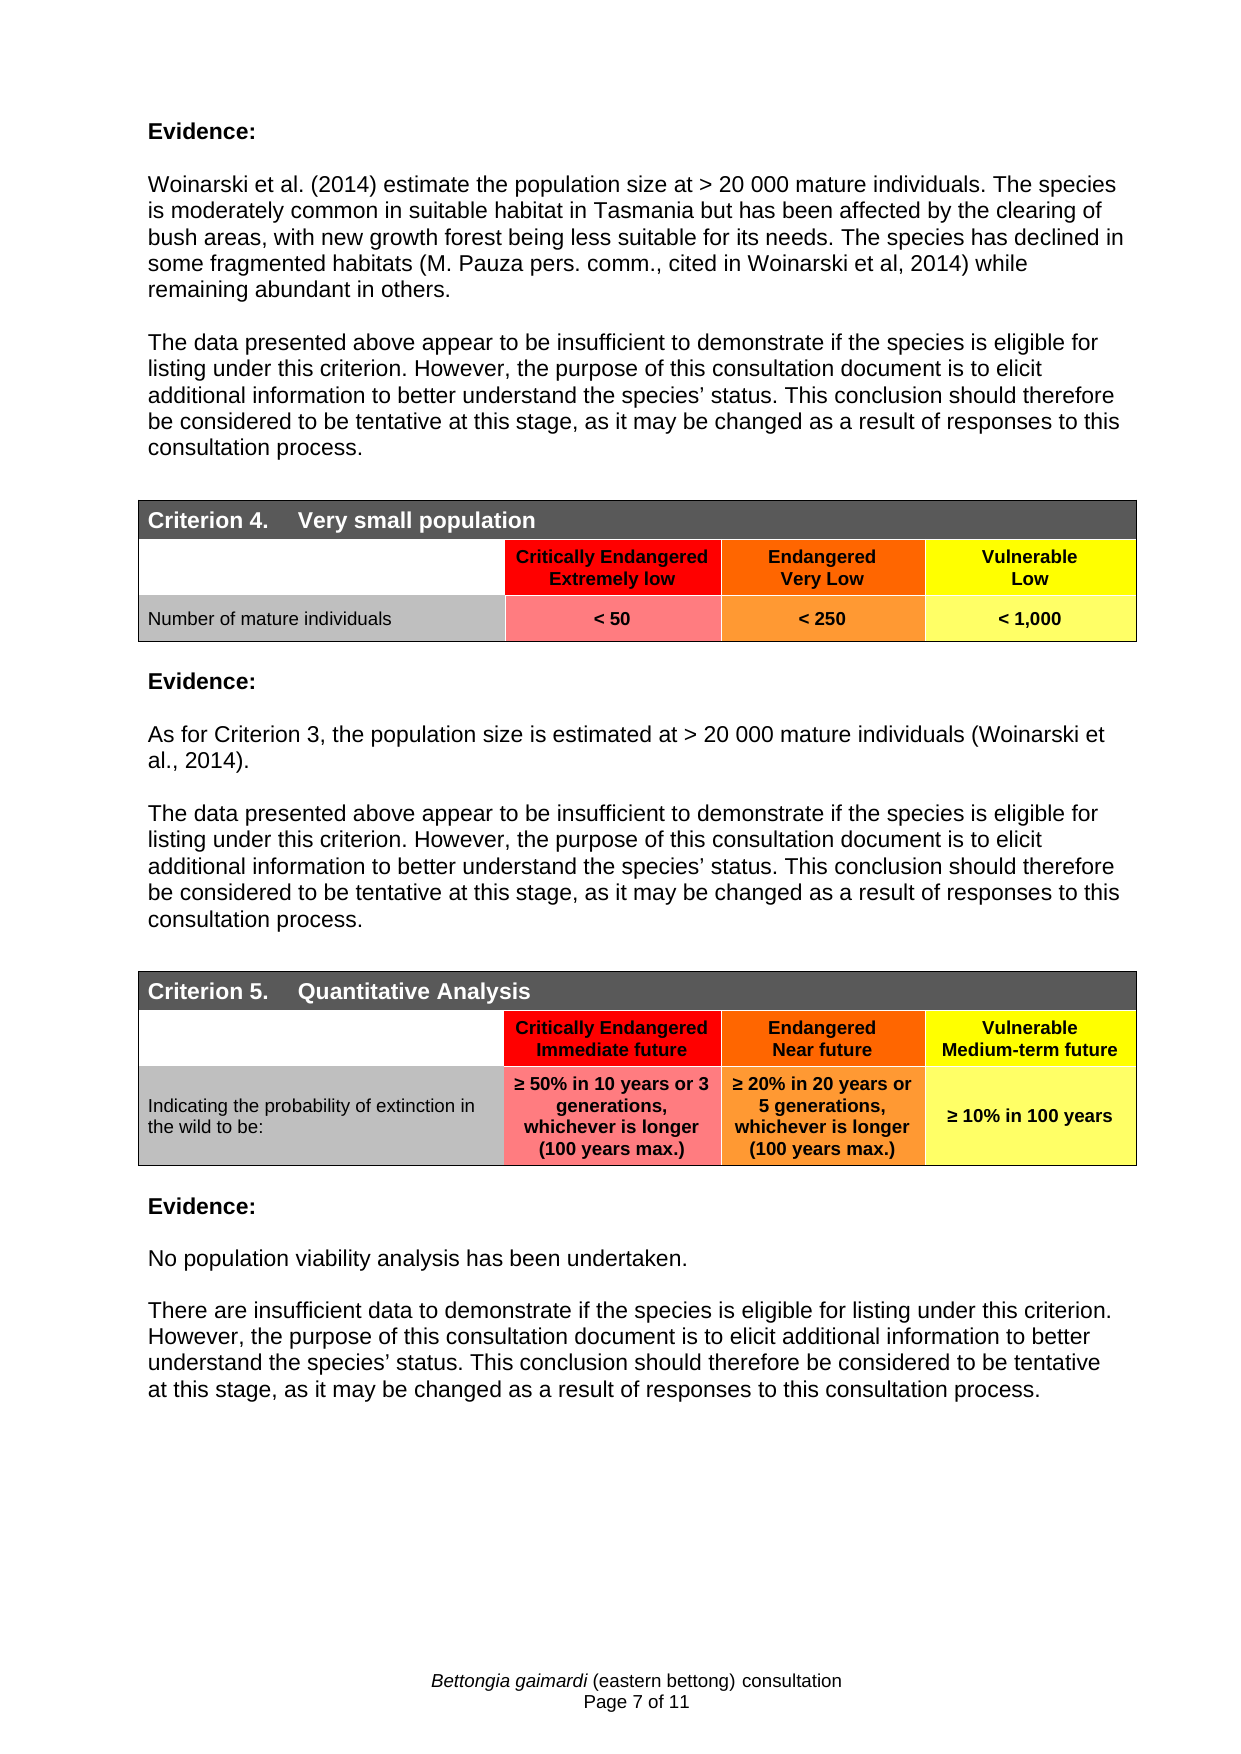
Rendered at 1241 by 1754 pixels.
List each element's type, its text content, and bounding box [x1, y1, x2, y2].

table_cell Vulnerable Medium-term future [926, 1011, 1136, 1066]
table_cell Vulnerable Low [926, 540, 1136, 595]
table_cell ≥ 20% in 20 years or 5 generations, whichever is longer (100 years max.) [722, 1067, 925, 1165]
table_cell Critically Endangered Extremely low [505, 540, 721, 595]
text Woinarski et al. (2014) estimate the population size at > 20 000 mature individuals. The species is moderately common in suitable habitat in Tasmania but has been affected by the clearing of bush areas, with new growth forest being less suitable for its needs. The species has declined in some fragmented habitats (M. Pauza pers. comm., cited in Woinarski et al, 2014) while remaining abundant in others. [148, 171, 1125, 303]
text Evidence: [148, 668, 1125, 695]
text Evidence: [148, 118, 1125, 144]
table_cell < 1,000 [926, 596, 1136, 641]
table_cell [139, 1010, 504, 1066]
text There are insufficient data to demonstrate if the species is eligible for listing under this criterion. However, the purpose of this consultation document is to elicit additional information to better understand the species’ status. This conclusion should therefore be considered to be tentative at this stage, as it may be changed as a result of responses to this consultation process. [148, 1297, 1125, 1402]
table_cell < 250 [722, 596, 925, 641]
text No population viability analysis has been undertaken. [148, 1245, 1125, 1272]
text Evidence: [148, 1193, 1125, 1219]
table_cell ≥ 10% in 100 years [926, 1067, 1136, 1165]
table_cell Number of mature individuals [139, 595, 505, 641]
table_cell Endangered Near future [722, 1011, 925, 1066]
table_header Criterion 5. Quantitative Analysis [139, 972, 1136, 1010]
text The data presented above appear to be insufficient to demonstrate if the species is eligible for listing under this criterion. However, the purpose of this consultation document is to elicit additional information to better understand the species’ status. This conclusion should therefore be considered to be tentative at this stage, as it may be changed as a result of responses to this consultation process. [148, 329, 1125, 461]
table_header Criterion 4. Very small population [139, 501, 1136, 539]
table_cell [139, 539, 505, 595]
table_cell Indicating the probability of extinction in the wild to be: [139, 1066, 504, 1165]
table_cell Critically Endangered Immediate future [504, 1011, 721, 1066]
table_cell ≥ 50% in 10 years or 3 generations, whichever is longer (100 years max.) [504, 1067, 721, 1165]
table_cell < 50 [506, 596, 721, 641]
table_cell Endangered Very Low [722, 540, 925, 595]
text The data presented above appear to be insufficient to demonstrate if the species is eligible for listing under this criterion. However, the purpose of this consultation document is to elicit additional information to better understand the species’ status. This conclusion should therefore be considered to be tentative at this stage, as it may be changed as a result of responses to this consultation process. [148, 800, 1125, 932]
text As for Criterion 3, the population size is estimated at > 20 000 mature individuals (Woinarski et al., 2014). [148, 721, 1125, 774]
